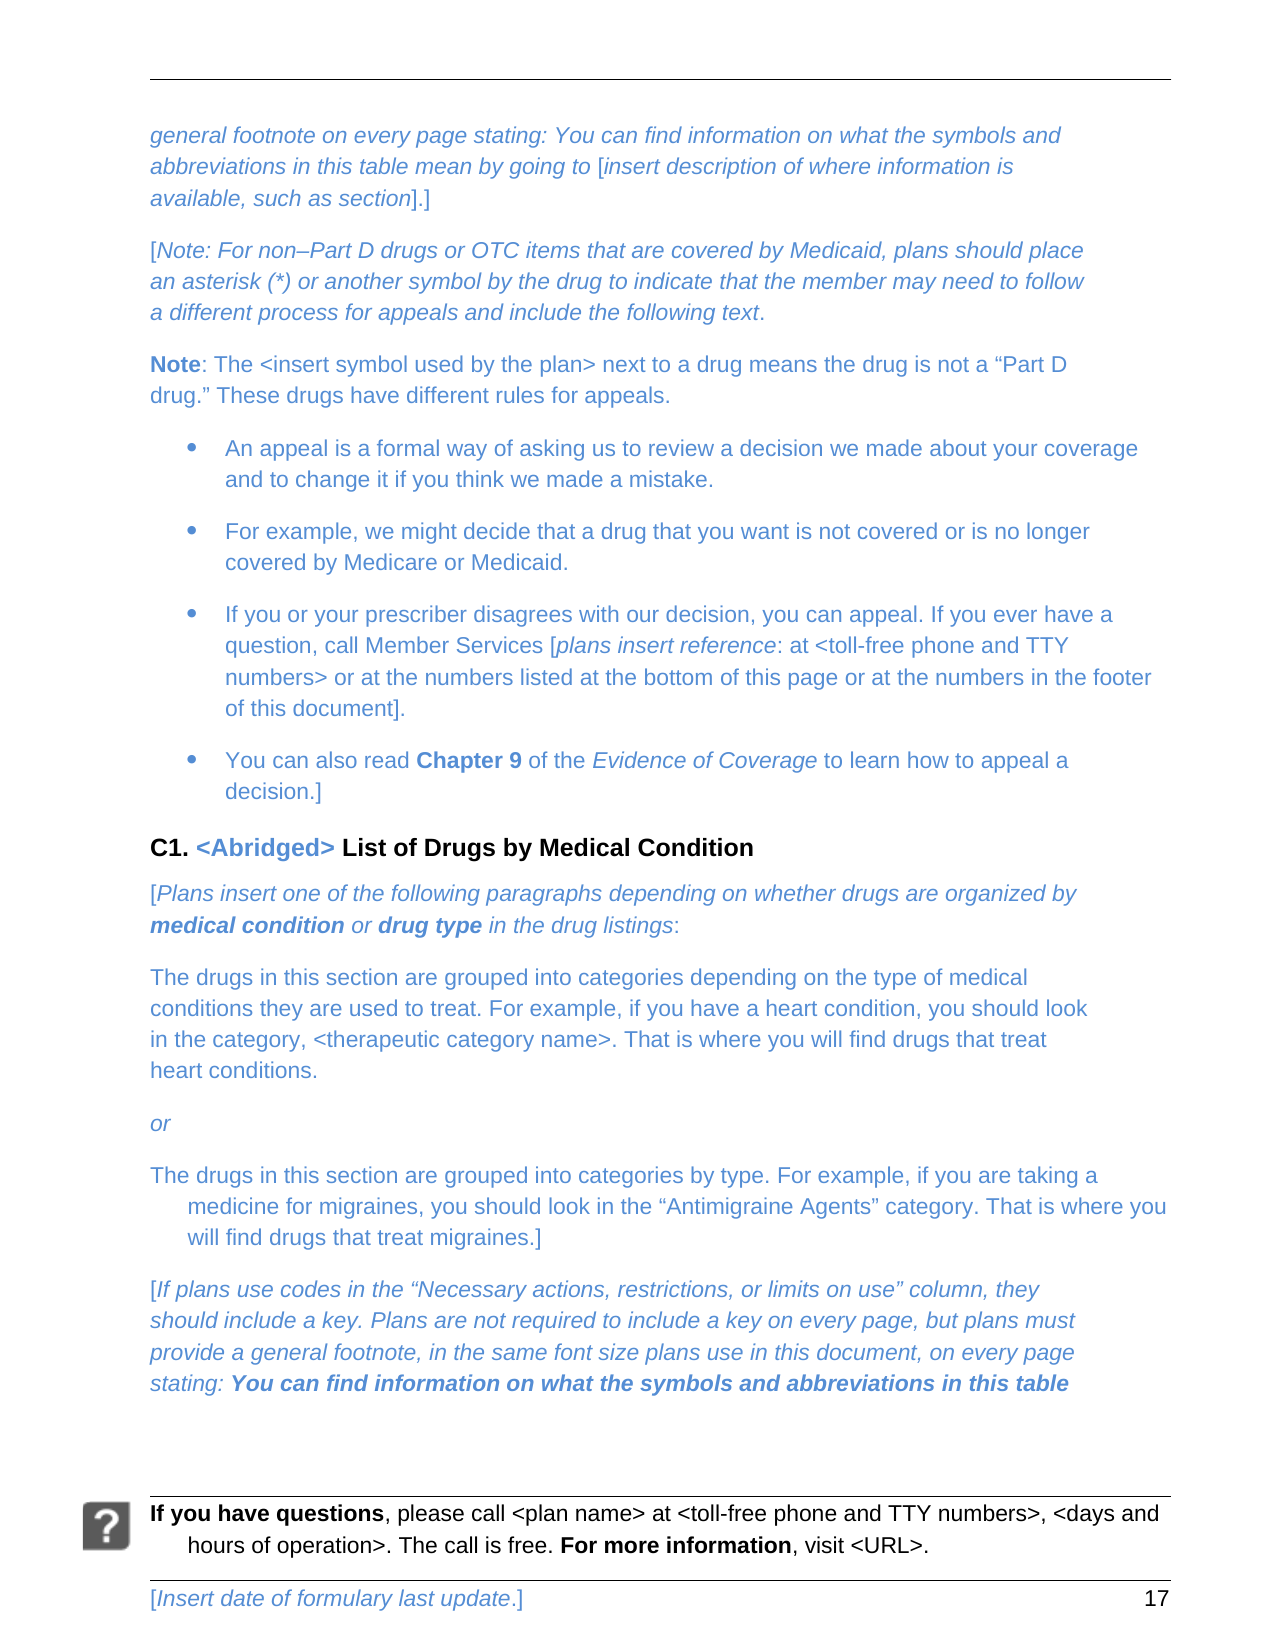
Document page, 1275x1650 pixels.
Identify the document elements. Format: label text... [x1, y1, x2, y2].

text or [150, 1106, 1096, 1137]
text The drugs in this section are grouped into categories by type. For example, if you are taking a medicine for migraines, you should look in the “Antimigraine Agents” category. That is where you will find drugs that treat migraines.] [150, 1158, 1171, 1252]
text Note: The <insert symbol used by the plan> next to a drug means the drug is not a “Part D drug.” These drugs have different rules for appeals. [150, 348, 1096, 410]
list If you or your prescriber disagrees with our decision, you can appeal. If you ever have a question, call Member Services [plans insert reference: at <toll-free phone and TTY numbers> or at the numbers listed at the bottom of this page or at the numbers in the footer of this document]. [187, 598, 1171, 723]
list You can also read Chapter 9 of the Evidence of Coverage to learn how to appeal a decision.] [187, 743, 1171, 806]
text The drugs in this section are grouped into categories depending on the type of medical conditions they are used to treat. For example, if you have a heart condition, you should look in the category, <therapeutic category name>. That is where you will find drugs that treat heart conditions. [150, 960, 1096, 1085]
text [Plans insert one of the following paragraphs depending on whether drugs are organized by medical condition or drug type in the drug listings: [150, 877, 1096, 939]
subtitle C1. <Abridged> List of Drugs by Medical Condition [150, 827, 1096, 864]
text [Note: For non–Part D drugs or OTC items that are covered by Medicaid, plans should place an asterisk (*) or another symbol by the drug to indicate that the member may need to follow a different process for appeals and include the following text. [150, 233, 1096, 327]
list For example, we might decide that a drug that you want is not covered or is no longer covered by Medicare or Medicaid. [187, 514, 1171, 577]
list An appeal is a formal way of asking us to review a decision we made about your coverage and to change it if you think we made a mistake. [187, 431, 1171, 493]
picture [82, 1501, 132, 1552]
